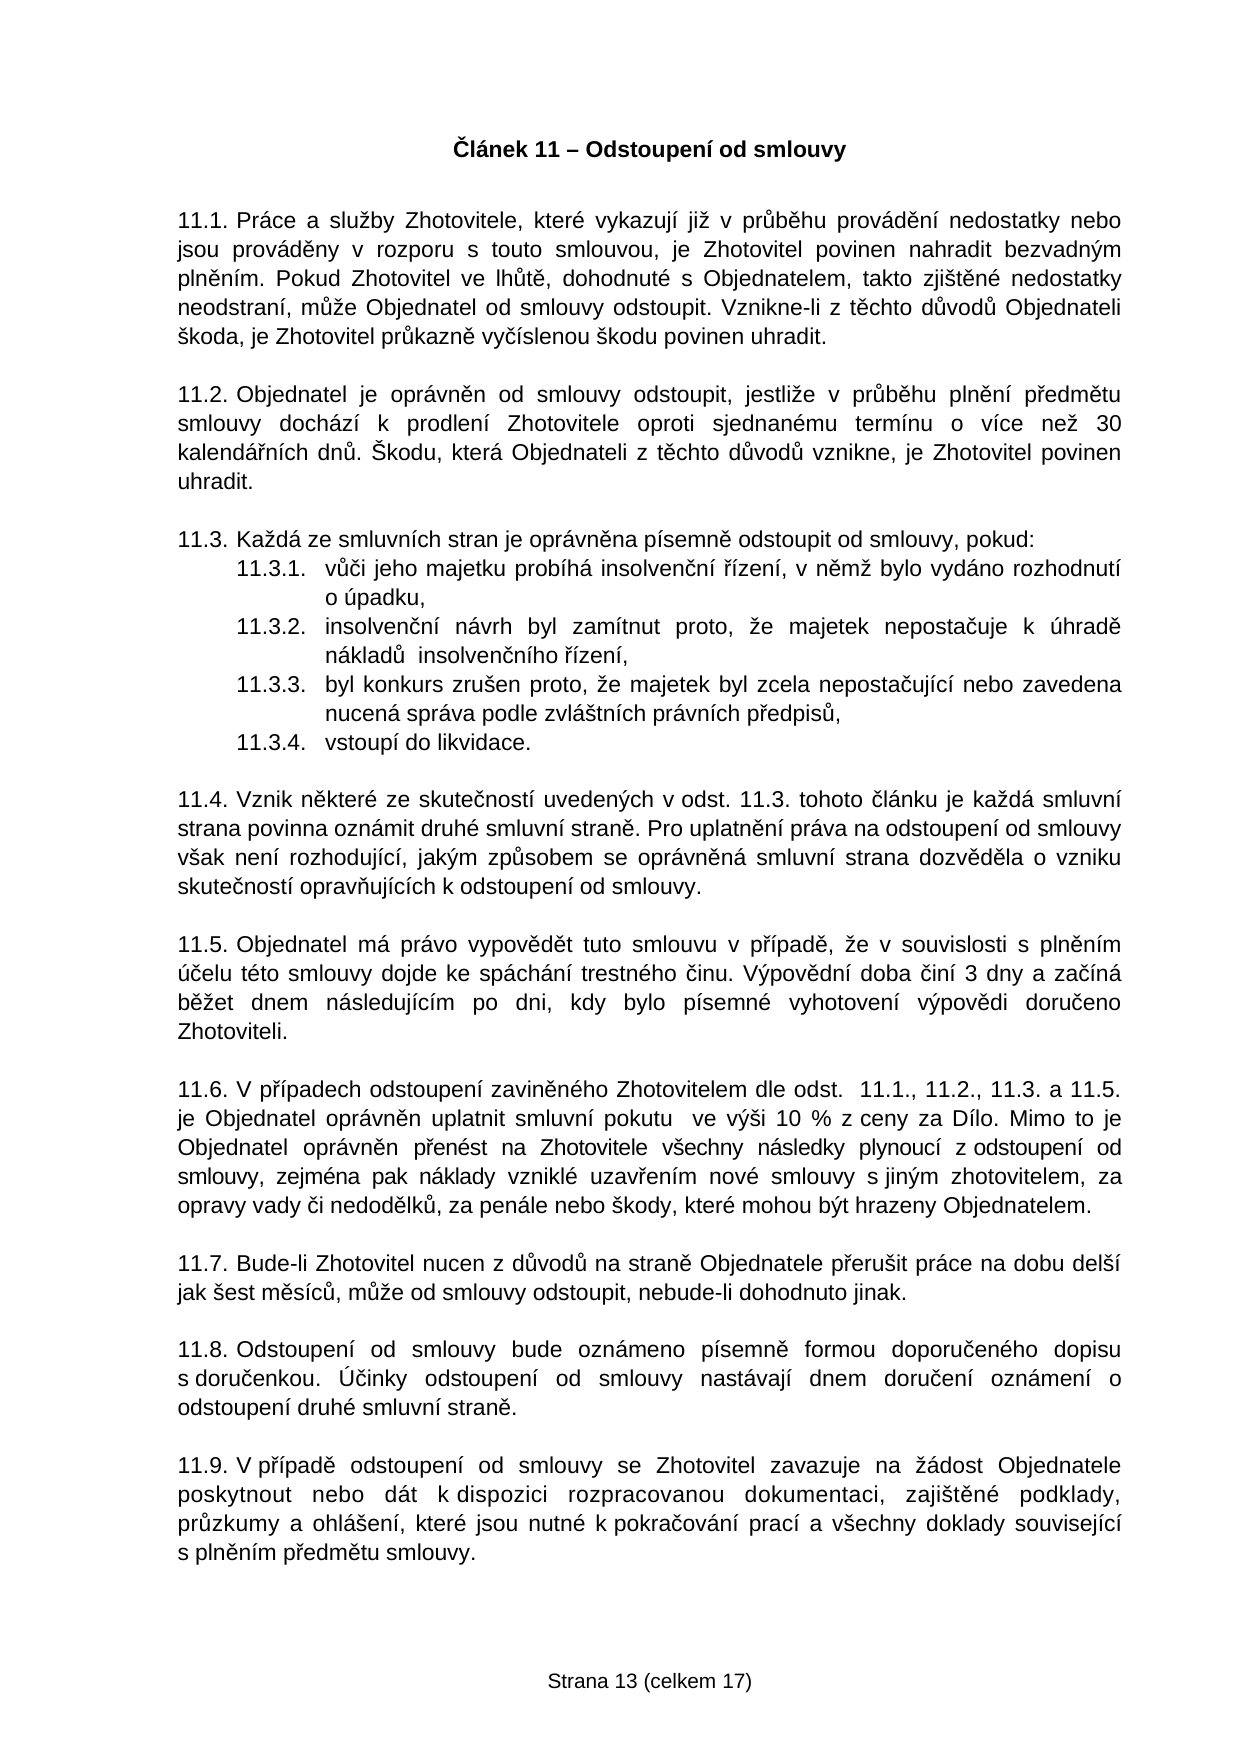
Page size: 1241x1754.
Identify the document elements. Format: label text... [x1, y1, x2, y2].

list Vznik některé ze skutečností uvedených v odst. 11.3. tohoto článku je každá smluvní strana povinna oznámit druhé smluvní straně. Pro uplatnění práva na odstoupení od smlouvy však není rozhodující, jakým způsobem se oprávněná smluvní strana dozvěděla o vzniku skutečností opravňujících k odstoupení od smlouvy. [177, 786, 1122, 900]
list Práce a služby Zhotovitele, které vykazují již v průběhu provádění nedostatky nebo jsou prováděny v rozporu s touto smlouvou, je Zhotovitel povinen nahradit bezvadným plněním. Pokud Zhotovitel ve lhůtě, dohodnuté s Objednatelem, takto zjištěné nedostatky neodstraní, může Objednatel od smlouvy odstoupit. Vznikne-li z těchto důvodů Objednateli škoda, je Zhotovitel průkazně vyčíslenou škodu povinen uhradit. [177, 207, 1122, 350]
list Každá ze smluvních stran je oprávněna písemně odstoupit od smlouvy, pokud: [177, 526, 1122, 552]
list Objednatel má právo vypovědět tuto smlouvu v případě, že v souvislosti s plněním účelu této smlouvy dojde ke spáchání trestného činu. Výpovědní doba činí 3 dny a začíná běžet dnem následujícím po dni, kdy bylo písemné vyhotovení výpovědi doručeno Zhotoviteli. [177, 931, 1122, 1044]
text Článek 11 – Odstoupení od smlouvy [177, 136, 1122, 162]
list Odstoupení od smlouvy bude oznámeno písemně formou doporučeného dopisu s doručenkou. Účinky odstoupení od smlouvy nastávají dnem doručení oznámení o odstoupení druhé smluvní straně. [177, 1336, 1122, 1421]
list Bude-li Zhotovitel nucen z důvodů na straně Objednatele přerušit práce na dobu delší jak šest měsíců, může od smlouvy odstoupit, nebude-li dohodnuto jinak. [177, 1249, 1122, 1305]
list byl konkurs zrušen proto, že majetek byl zcela nepostačující nebo zavedena nucená správa podle zvláštních právních předpisů, [236, 671, 1122, 726]
list V případech odstoupení zaviněného Zhotovitelem dle odst. 11.1., 11.2., 11.3. a 11.5. je Objednatel oprávněn uplatnit smluvní pokutu ve výši 10 % z ceny za Dílo. Mimo to je Objednatel oprávněn přenést na Zhotovitele všechny následky plynoucí z odstoupení od smlouvy, zejména pak náklady vzniklé uzavřením nové smlouvy s jiným zhotovitelem, za opravy vady či nedodělků, za penále nebo škody, které mohou být hrazeny Objednatelem. [177, 1076, 1122, 1218]
list Objednatel je oprávněn od smlouvy odstoupit, jestliže v průběhu plnění předmětu smlouvy dochází k prodlení Zhotovitele oproti sjednanému termínu o více než 30 kalendářních dnů. Škodu, která Objednateli z těchto důvodů vznikne, je Zhotovitel povinen uhradit. [177, 381, 1122, 494]
list V případě odstoupení od smlouvy se Zhotovitel zavazuje na žádost Objednatele poskytnout nebo dát k dispozici rozpracovanou dokumentaci, zajištěné podklady, průzkumy a ohlášení, které jsou nutné k pokračování prací a všechny doklady související s plněním předmětu smlouvy. [177, 1452, 1122, 1565]
list insolvenční návrh byl zamítnut proto, že majetek nepostačuje k úhradě nákladů insolvenčního řízení, [236, 613, 1122, 668]
list vůči jeho majetku probíhá insolvenční řízení, v němž bylo vydáno rozhodnutí o úpadku, [236, 555, 1122, 610]
list vstoupí do likvidace. [236, 728, 1122, 755]
